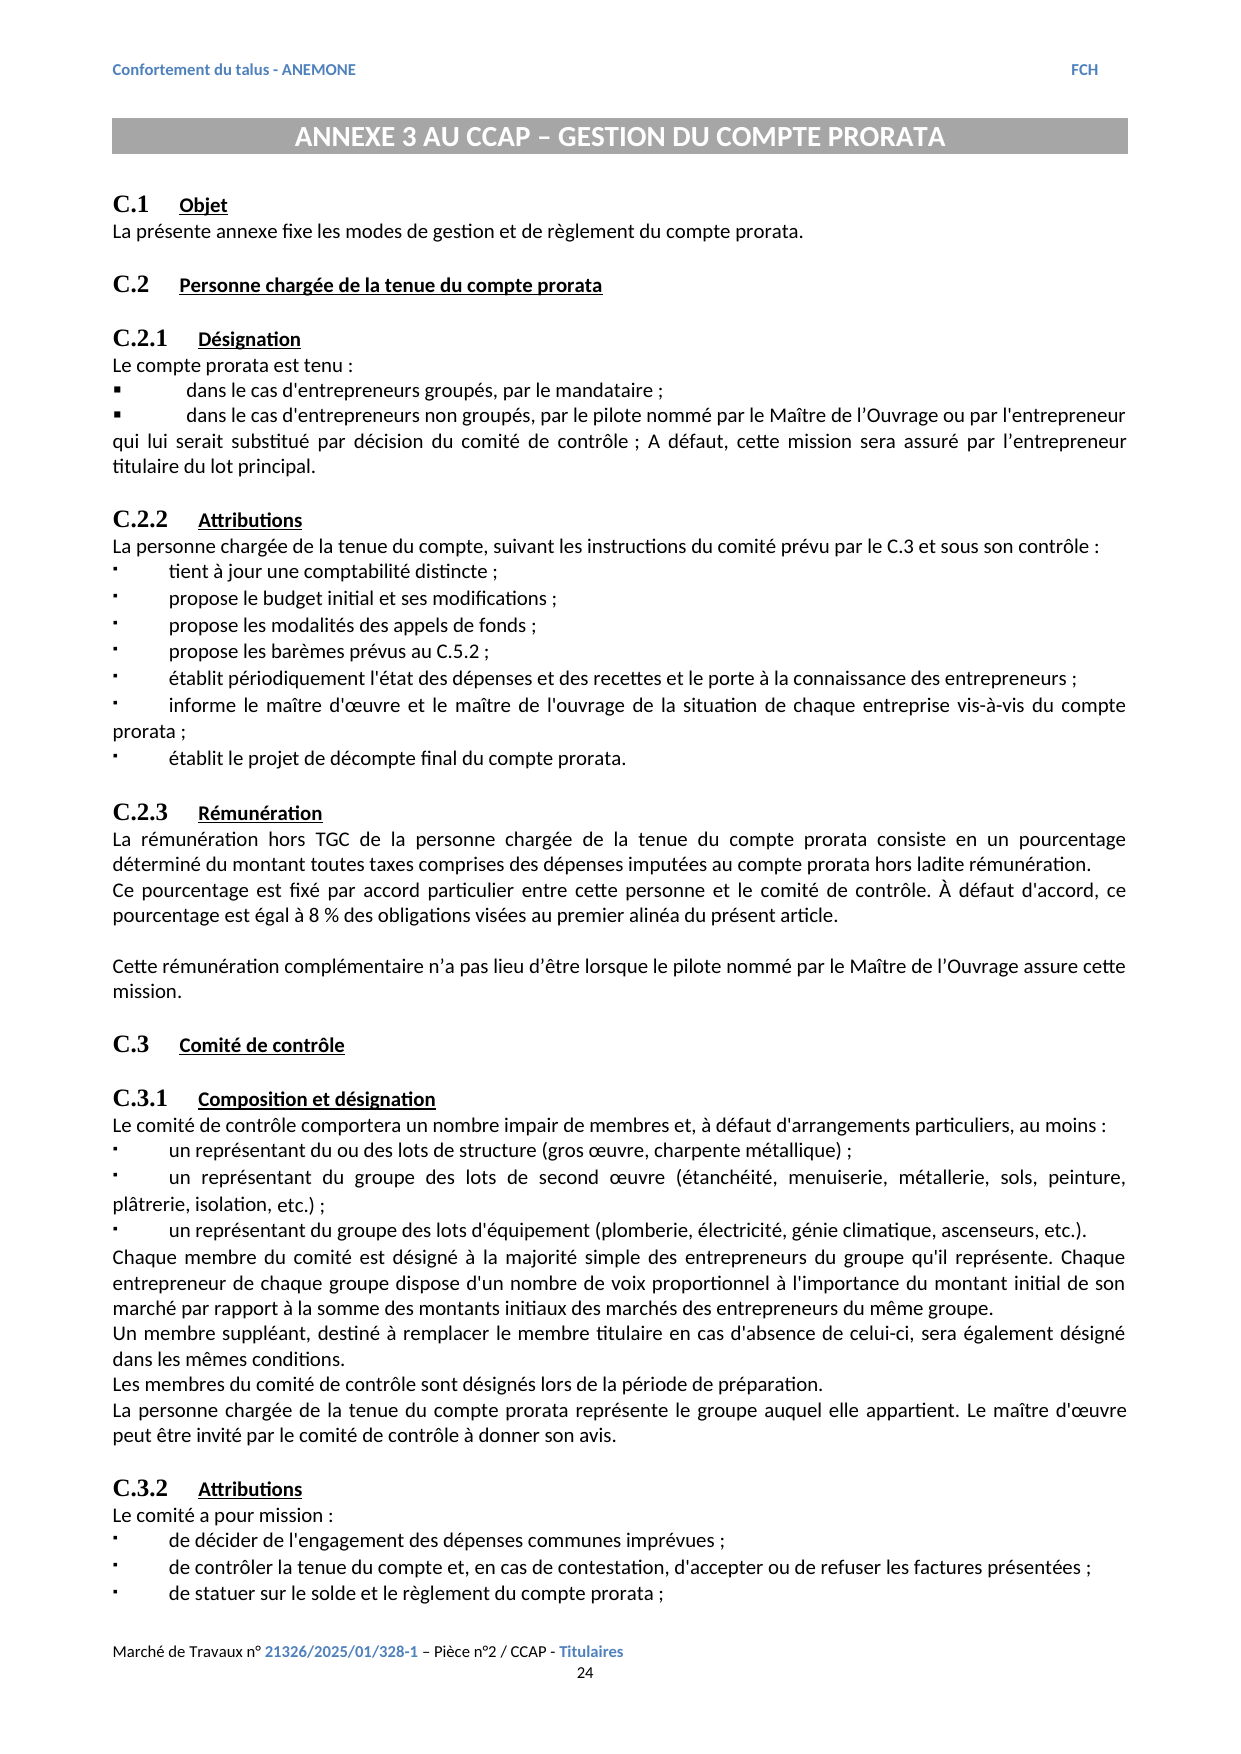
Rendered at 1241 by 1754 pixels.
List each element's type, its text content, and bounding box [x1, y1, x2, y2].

list Comité de contrôle [112, 1029, 1128, 1058]
list tient à jour une comptabilité distincte ; [112, 558, 1128, 585]
text Un membre suppléant, destiné à remplacer le membre titulaire en cas d'absence de celui-ci, sera également désigné dans les mêmes conditions. [112, 1321, 1128, 1371]
list informe le maître d'œuvre et le maître de l'ouvrage de la situation de chaque entreprise vis-à-vis du compte prorata ; [112, 692, 1128, 745]
text Le comité de contrôle comportera un nombre impair de membres et, à défaut d'arrangements particuliers, au moins : [112, 1112, 1128, 1138]
text La personne chargée de la tenue du compte prorata représente le groupe auquel elle appartient. Le maître d'œuvre peut être invité par le comité de contrôle à donner son avis. [112, 1397, 1128, 1448]
list Personne chargée de la tenue du compte prorata [112, 269, 1128, 298]
list dans le cas d'entrepreneurs groupés, par le mandataire ; [112, 377, 1128, 403]
text Cette rémunération complémentaire n’a pas lieu d’être lorsque le pilote nommé par le Maître de l’Ouvrage assure cette mission. [112, 953, 1128, 1004]
text Ce pourcentage est fixé par accord particulier entre cette personne et le comité de contrôle. À défaut d'accord, ce pourcentage est égal à 8 % des obligations visées au premier alinéa du présent article. [112, 877, 1128, 928]
list Composition et désignation [112, 1083, 1128, 1112]
list un représentant du groupe des lots d'équipement (plomberie, électricité, génie climatique, ascenseurs, etc.). [112, 1218, 1128, 1244]
list propose les modalités des appels de fonds ; [112, 612, 1128, 638]
list Désignation [112, 323, 1128, 352]
list propose les barèmes prévus au C.5.2 ; [112, 638, 1128, 665]
list établit périodiquement l'état des dépenses et des recettes et le porte à la connaissance des entrepreneurs ; [112, 665, 1128, 692]
list un représentant du groupe des lots de second œuvre (étanchéité, menuiserie, métallerie, sols, peinture, plâtrerie, isolation, etc.) ; [112, 1164, 1128, 1218]
text ANNEXE 3 AU CCAP – GESTION DU COMPTE PRORATA [112, 118, 1128, 154]
list un représentant du ou des lots de structure (gros œuvre, charpente métallique) ; [112, 1138, 1128, 1164]
list propose le budget initial et ses modifications ; [112, 585, 1128, 612]
list établit le projet de décompte final du compte prorata. [112, 745, 1128, 772]
text Le compte prorata est tenu : [112, 352, 1128, 377]
list de statuer sur le solde et le règlement du compte prorata ; [112, 1581, 1128, 1607]
text La présente annexe fixe les modes de gestion et de règlement du compte prorata. [112, 218, 1128, 243]
list dans le cas d'entrepreneurs non groupés, par le pilote nommé par le Maître de l’Ouvrage ou par l'entrepreneur qui lui serait substitué par décision du comité de contrôle ; A défaut, cette mission sera assuré par l’entrepreneur titulaire du lot principal. [112, 403, 1128, 479]
text La personne chargée de la tenue du compte, suivant les instructions du comité prévu par le C.3 et sous son contrôle : [112, 533, 1128, 558]
list Attributions [112, 1473, 1128, 1502]
list de décider de l'engagement des dépenses communes imprévues ; [112, 1527, 1128, 1554]
list Objet [112, 189, 1128, 218]
text Le comité a pour mission : [112, 1502, 1128, 1527]
list Rémunération [112, 797, 1128, 826]
list de contrôler la tenue du compte et, en cas de contestation, d'accepter ou de refuser les factures présentées ; [112, 1554, 1128, 1581]
text Chaque membre du comité est désigné à la majorité simple des entrepreneurs du groupe qu'il représente. Chaque entrepreneur de chaque groupe dispose d'un nombre de voix proportionnel à l'importance du montant initial de son marché par rapport à la somme des montants initiaux des marchés des entrepreneurs du même groupe. [112, 1244, 1128, 1321]
text Les membres du comité de contrôle sont désignés lors de la période de préparation. [112, 1371, 1128, 1397]
text La rémunération hors TGC de la personne chargée de la tenue du compte prorata consiste en un pourcentage déterminé du montant toutes taxes comprises des dépenses imputées au compte prorata hors ladite rémunération. [112, 826, 1128, 877]
list Attributions [112, 504, 1128, 533]
